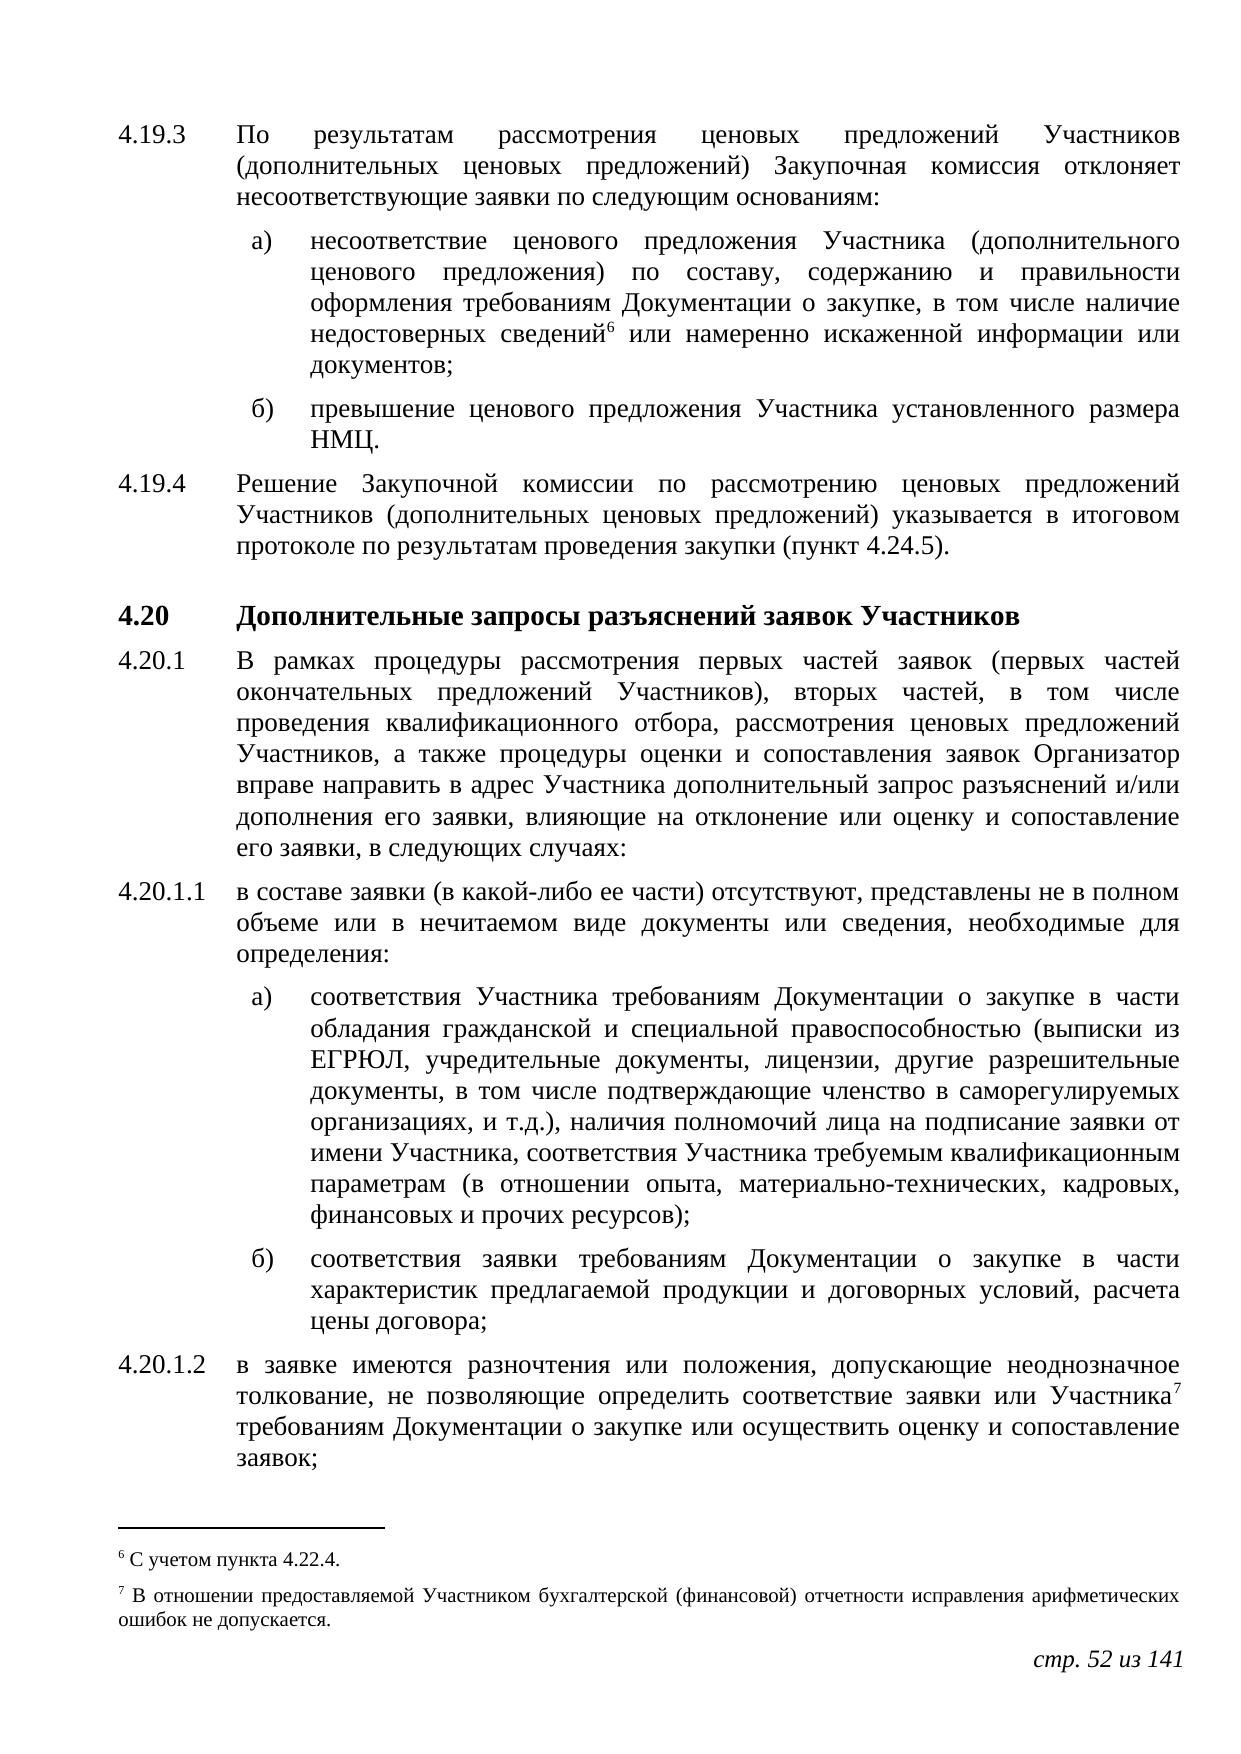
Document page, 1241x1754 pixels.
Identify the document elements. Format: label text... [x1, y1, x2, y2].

text По результатам рассмотрения ценовых предложений Участников (дополнительных ценовых предложений) Закупочная комиссия отклоняет несоответствующие заявки по следующим основаниям: [118, 118, 1181, 212]
text соответствия Участника требованиям Документации о закупке в части обладания гражданской и специальной правоспособностью (выписки из ЕГРЮЛ, учредительные документы, лицензии, другие разрешительные документы, в том числе подтверждающие членство в саморегулируемых организациях, и т.д.), наличия полномочий лица на подписание заявки от имени Участника, соответствия Участника требуемым квалификационным параметрам (в отношении опыта, материально-технических, кадровых, финансовых и прочих ресурсов); [251, 981, 1181, 1230]
list в заявке имеются разночтения или положения, допускающие неоднозначное толкование, не позволяющие определить соответствие заявки или Участника требованиям Документации о закупке или осуществить оценку и сопоставление заявок; [118, 1348, 1181, 1473]
subtitle Дополнительные запросы разъяснений заявок Участников [118, 598, 1181, 632]
list в составе заявки (в какой-либо ее части) отсутствуют, представлены не в полном объеме или в нечитаемом виде документы или сведения, необходимые для определения: [118, 874, 1181, 968]
text превышение ценового предложения Участника установленного размера НМЦ. [251, 392, 1181, 454]
text соответствия заявки требованиям Документации о закупке в части характеристик предлагаемой продукции и договорных условий, расчета цены договора; [251, 1242, 1181, 1336]
text В рамках процедуры рассмотрения первых частей заявок (первых частей окончательных предложений Участников), вторых частей, в том числе проведения квалификационного отбора, рассмотрения ценовых предложений Участников, а также процедуры оценки и сопоставления заявок Организатор вправе направить в адрес Участника дополнительный запрос разъяснений и/или дополнения его заявки, влияющие на отклонение или оценку и сопоставление его заявки, в следующих случаях: [118, 644, 1181, 862]
text несоответствие ценового предложения Участника (дополнительного ценового предложения) по составу, содержанию и правильности оформления требованиям Документации о закупке, в том числе наличие недостоверных сведений или намеренно искаженной информации или документов; [251, 224, 1181, 380]
text Решение Закупочной комиссии по рассмотрению ценовых предложений Участников (дополнительных ценовых предложений) указывается в итоговом протоколе по результатам проведения закупки (пункт 4.24.5). [118, 467, 1181, 561]
